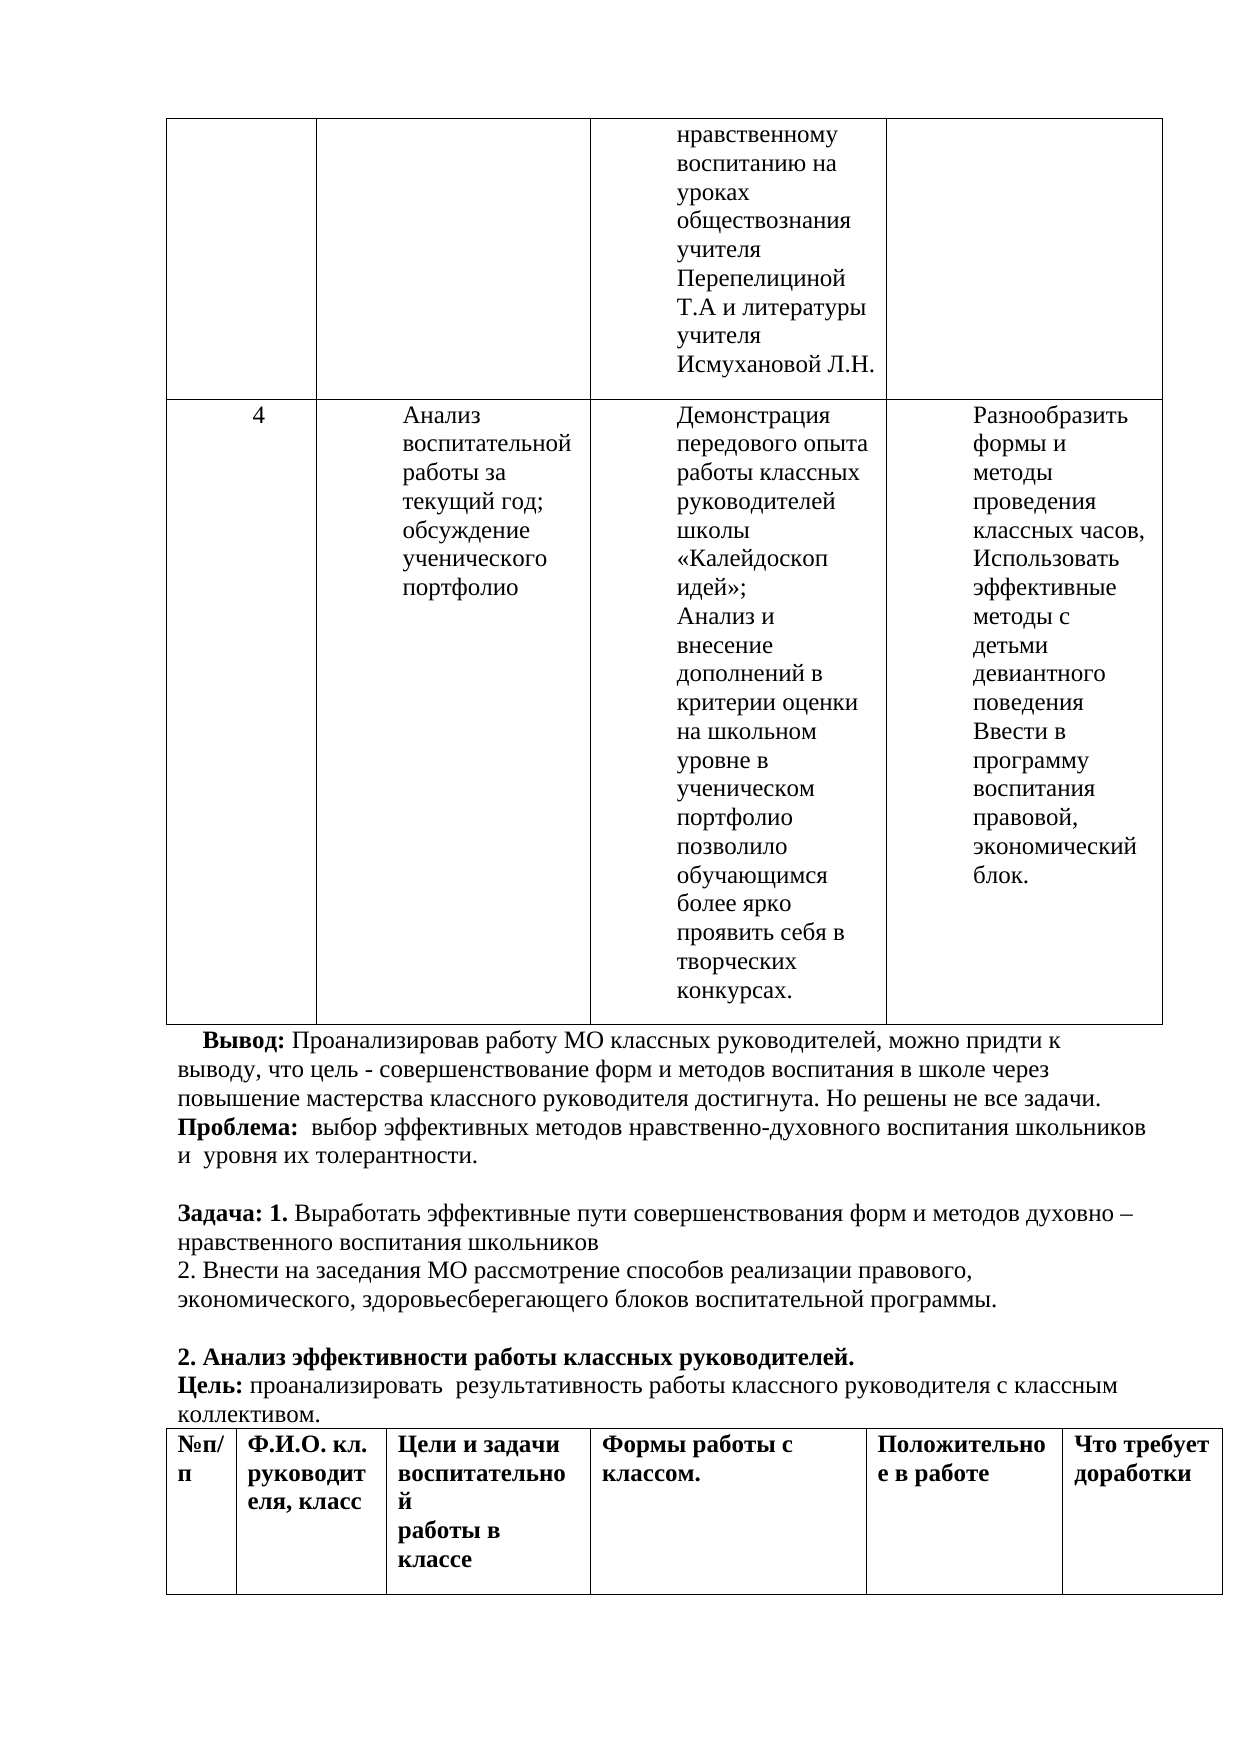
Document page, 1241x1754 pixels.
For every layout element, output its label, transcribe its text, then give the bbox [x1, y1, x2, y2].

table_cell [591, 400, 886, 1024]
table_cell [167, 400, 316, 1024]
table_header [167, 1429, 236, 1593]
text 2. Анализ эффективности работы классных руководителей. [177, 1342, 1152, 1370]
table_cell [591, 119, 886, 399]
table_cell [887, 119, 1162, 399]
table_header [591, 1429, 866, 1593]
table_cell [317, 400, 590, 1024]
text Задача: 1. Выработать эффективные пути совершенствования форм и методов духовно – нравственного воспитания школьников [177, 1198, 1152, 1255]
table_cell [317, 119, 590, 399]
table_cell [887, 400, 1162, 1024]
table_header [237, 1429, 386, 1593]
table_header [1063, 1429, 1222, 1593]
text Цель: проанализировать результативность работы классного руководителя с классным коллективом. [177, 1370, 1152, 1428]
text Вывод: Проанализировав работу МО классных руководителей, можно придти к выводу, что цель - совершенствование форм и методов воспитания в школе через повышение мастерства классного руководителя достигнута. Но решены не все задачи. [177, 1025, 1152, 1112]
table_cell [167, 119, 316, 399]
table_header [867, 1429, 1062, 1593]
text Проблема: выбор эффективных методов нравственно-духовного воспитания школьников и уровня их толерантности. [177, 1112, 1152, 1169]
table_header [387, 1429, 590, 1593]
text 2. Внести на заседания МО рассмотрение способов реализации правового, экономического, здоровьесберегающего блоков воспитательной программы. [177, 1255, 1152, 1313]
